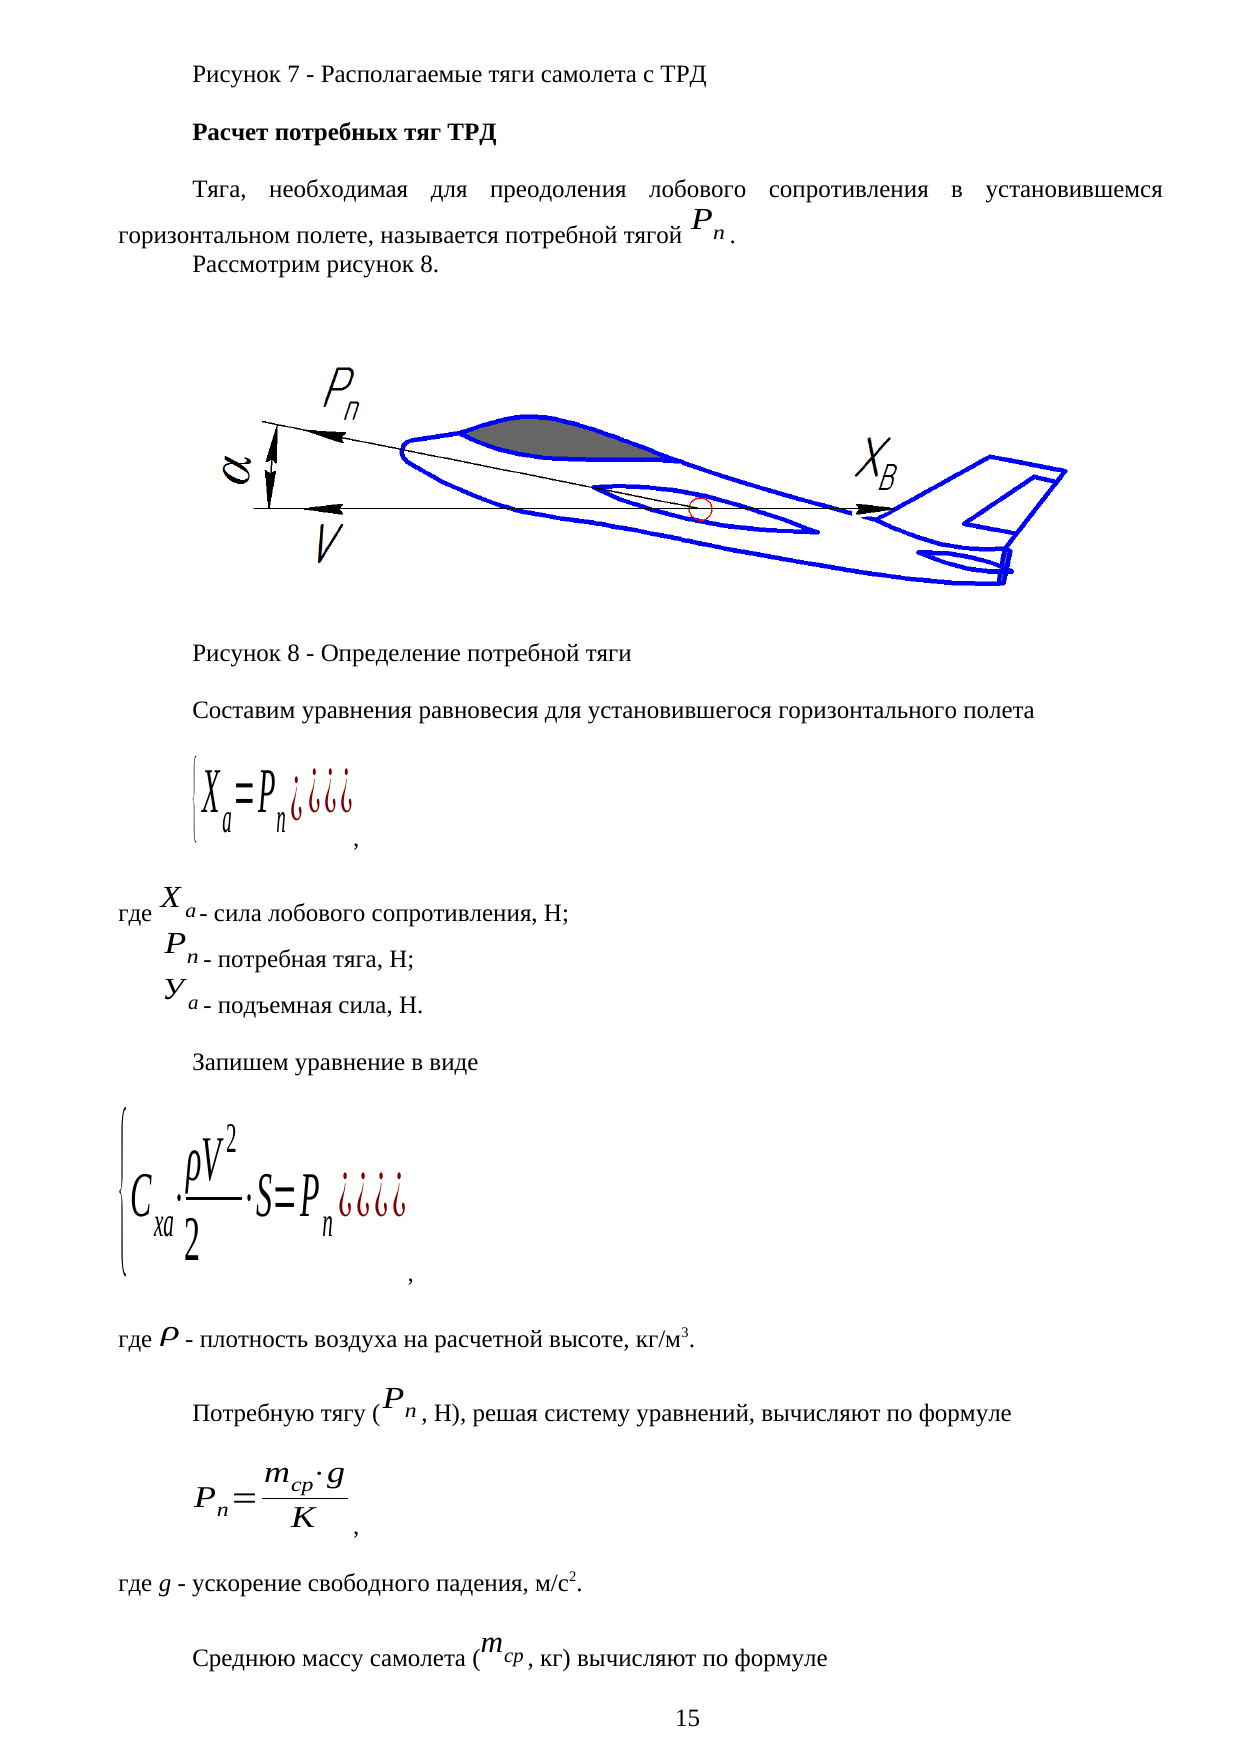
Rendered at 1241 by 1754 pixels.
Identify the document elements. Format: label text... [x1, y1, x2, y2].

text Рисунок 7 - Располагаемые тяги самолета с ТРД [118, 59, 1163, 88]
picture [192, 306, 1099, 638]
text Составим уравнения равновесия для установившегося горизонтального полета [118, 695, 1163, 724]
text Среднюю массу самолета (, кг) вычисляют по формуле [118, 1626, 1163, 1672]
text где g - ускорение свободного падения, м/с2. [118, 1568, 1163, 1597]
text где - плотность воздуха на расчетной высоте, кг/м3. [118, 1316, 1163, 1352]
text - потребная тяга, Н; [118, 927, 1163, 973]
text , [118, 1105, 1163, 1287]
text - подъемная сила, Н. [118, 973, 1163, 1019]
text Запишем уравнение в виде [118, 1047, 1163, 1076]
text , [118, 753, 1163, 852]
text где - сила лобового сопротивления, Н; [118, 881, 1163, 927]
text Рисунок 8 - Определение потребной тяги [118, 638, 1163, 666]
text Расчет потребных тяг ТРД [118, 117, 1163, 145]
text Потребную тягу (, Н), решая систему уравнений, вычисляют по формуле [118, 1381, 1163, 1427]
text Тяга, необходимая для преодоления лобового сопротивления в установившемся горизонтальном полете, называется потребной тягой . [118, 174, 1163, 249]
text , [118, 1456, 1163, 1539]
text Рассмотрим рисунок 8. [118, 249, 1163, 278]
